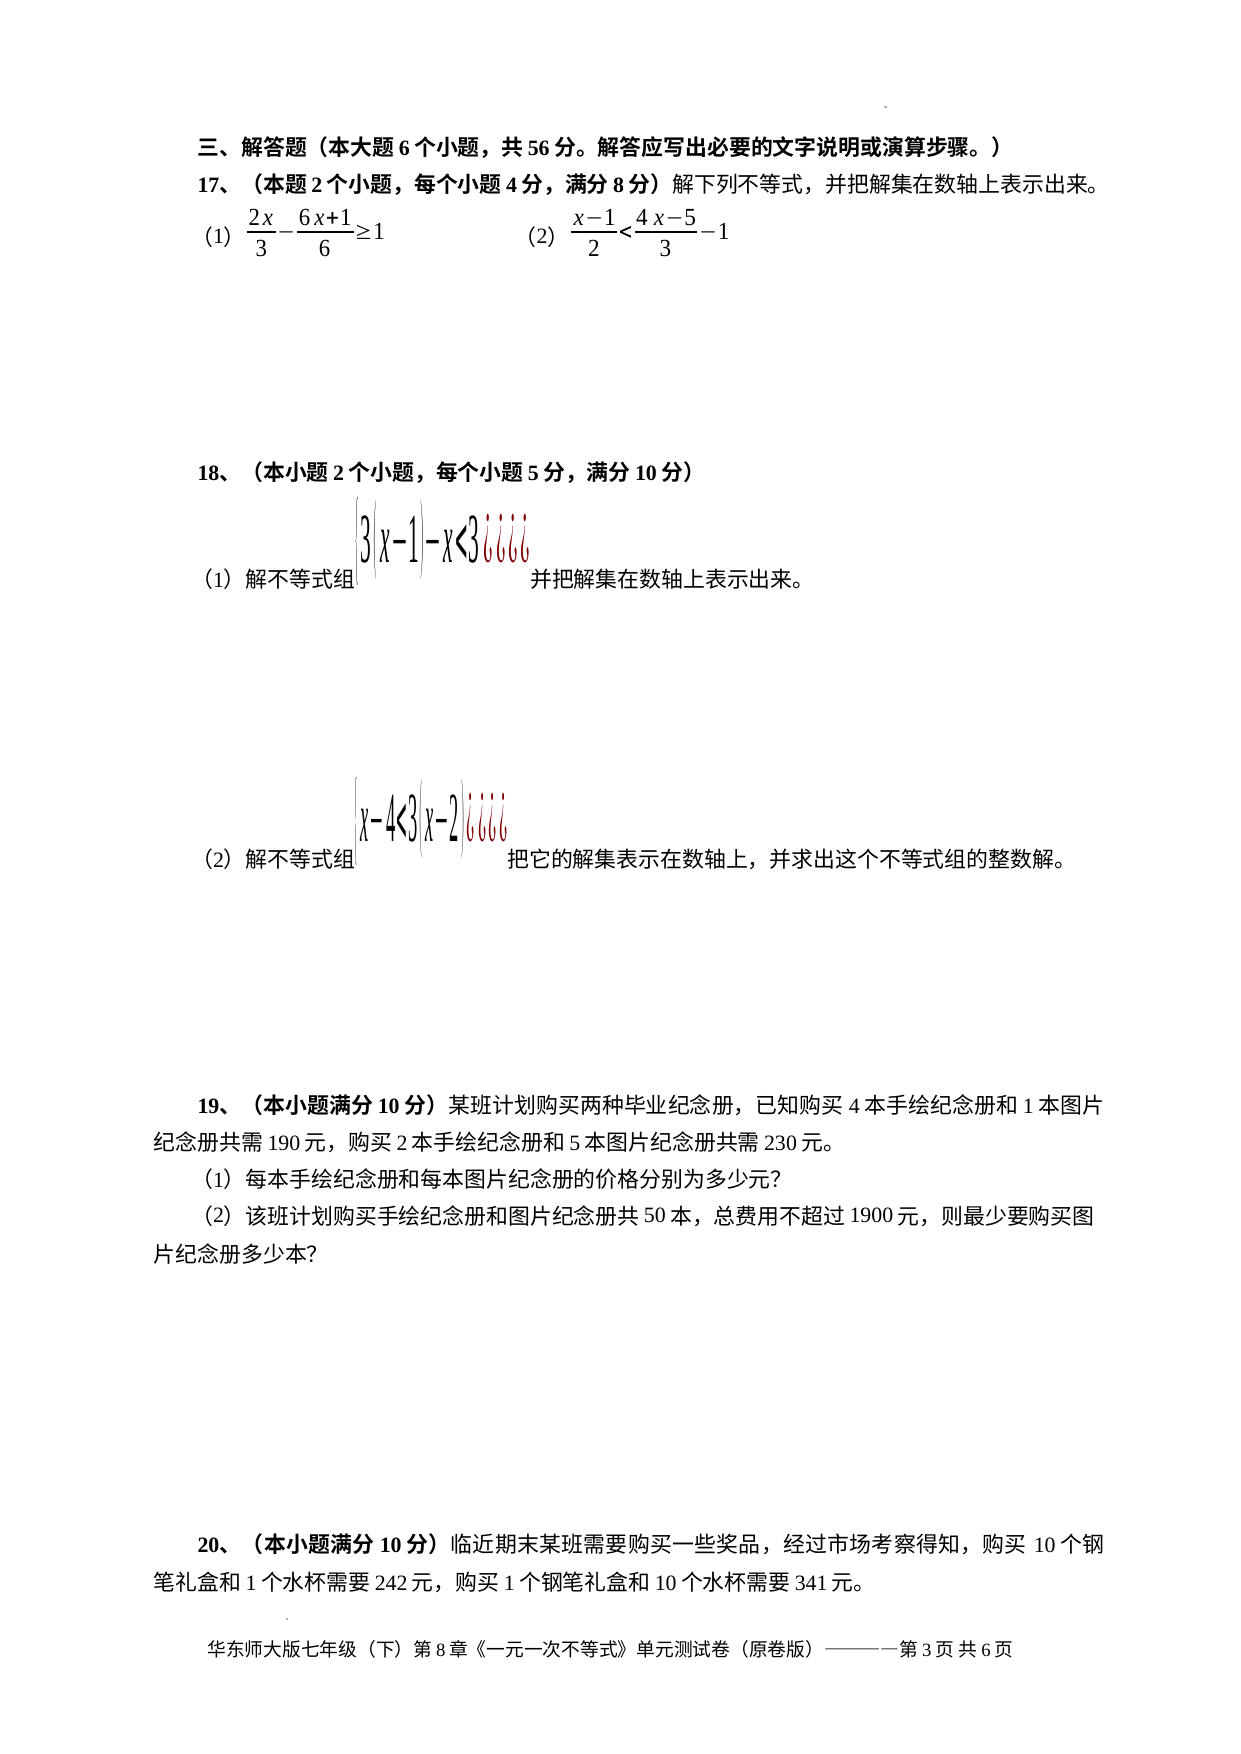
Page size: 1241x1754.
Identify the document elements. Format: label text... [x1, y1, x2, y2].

text 20、（本小题满分10分）临近期末某班需要购买一些奖品，经过市场考察得知，购买10个钢笔礼盒和1个水杯需要242元，购买1个钢笔礼盒和10个水杯需要341元。 [153, 1527, 1104, 1597]
text 三、解答题（本大题6个小题，共56分。解答应写出必要的文字说明或演算步骤。） [153, 129, 1104, 162]
text 19、（本小题满分10分）某班计划购买两种毕业纪念册，已知购买4本手绘纪念册和1本图片纪念册共需190元，购买2本手绘纪念册和5本图片纪念册共需230元。 [153, 1087, 1104, 1157]
text （1）解不等式组并把解集在数轴上表示出来。 [153, 492, 1104, 622]
text 18、（本小题2个小题，每个小题5分，满分10分） [153, 454, 1104, 487]
text 17、（本题2个小题，每个小题4分，满分8分）解下列不等式，并把解集在数轴上表示出来。 [153, 166, 1104, 199]
text （1）每本手绘纪念册和每本图片纪念册的价格分别为多少元？ [153, 1162, 1104, 1194]
text （2）该班计划购买手绘纪念册和图片纪念册共50本，总费用不超过1900元，则最少要购买图片纪念册多少本？ [153, 1199, 1104, 1269]
text （1） （2） [153, 203, 1104, 268]
text （2）解不等式组把它的解集表示在数轴上，并求出这个不等式组的整数解。 [153, 771, 1104, 901]
